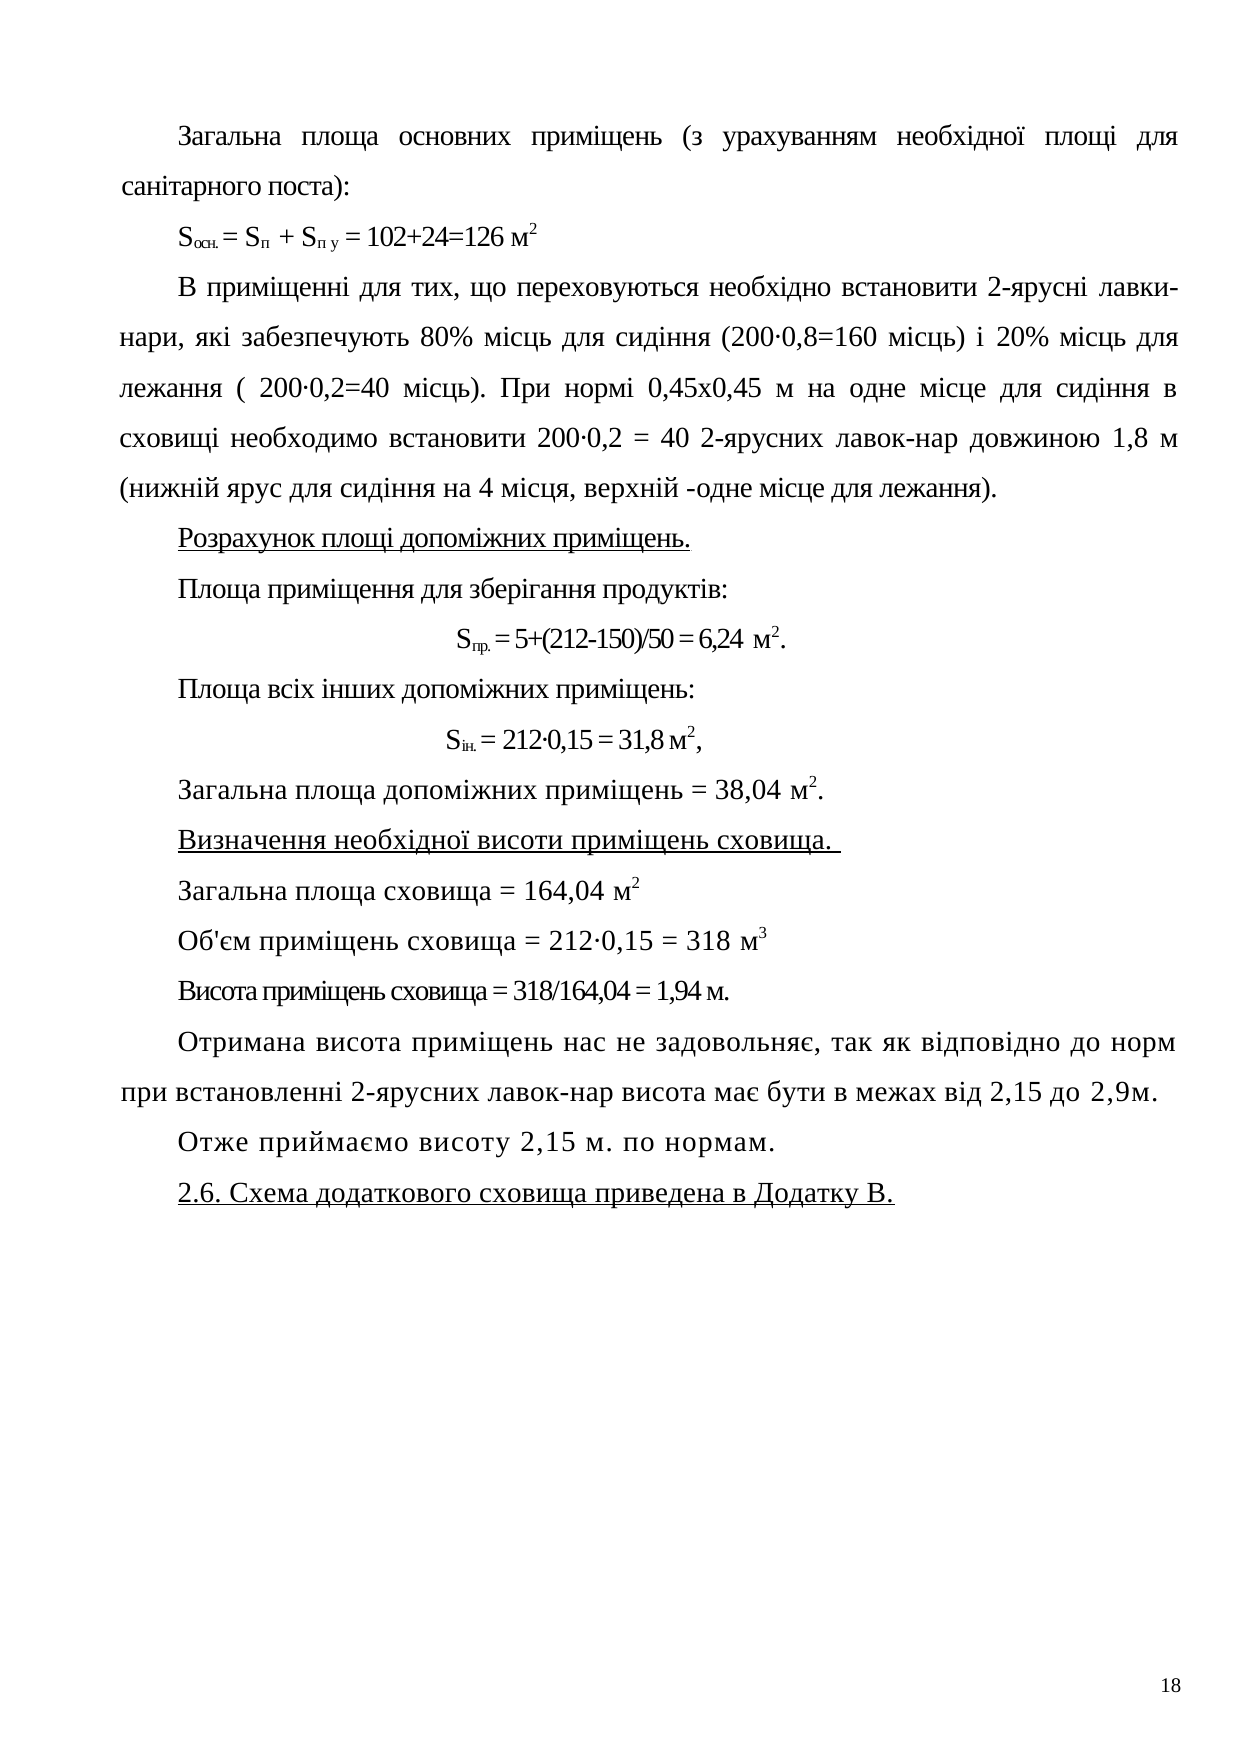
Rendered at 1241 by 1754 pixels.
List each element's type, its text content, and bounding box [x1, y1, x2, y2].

text Отримана висота приміщень нас не задовольняє, так як відповідно до норм при встановленні 2-ярусних лавок-нар висота має бути в межах від 2,15 до 2,9м. [121, 1024, 1178, 1108]
text Sпр. = 5+(212-150)/50 = 6,24 м2. [456, 621, 1181, 655]
text Sін. = 212∙0,15 = 31,8 м2, [445, 722, 1181, 755]
text Загальна площа основних приміщень (з урахуванням необхідної площі для санітарного поста): [121, 118, 1179, 202]
text Загальна площа допоміжних приміщень = 38,04 м2. [118, 772, 1181, 806]
text Отже приймаємо висоту 2,15 м. по нормам. [121, 1124, 1178, 1158]
text Sосн. = Sп + Sп у = 102+24=126 м2 [121, 219, 1179, 252]
text Висота приміщень сховища = 318/164,04 = 1,94 м. [118, 973, 957, 1007]
text Площа приміщення для зберігання продуктів: [118, 571, 1181, 604]
text Загальна площа сховища = 164,04 м2 [118, 873, 957, 906]
text В приміщенні для тих, що переховуються необхідно встановити 2-ярусні лавки-нари, які забезпечують 80% місць для сидіння (200∙0,8=160 місць) і 20% місць для лежання ( 200∙0,2=40 місць). При нормі 0,45x0,45 м на одне місце для сидіння в сховищі необходимо встановити 200∙0,2 = 40 2-ярусних лавок-нар довжиною 1,8 м (нижній ярус для сидіння на 4 місця, верхній -одне місце для лежання). [119, 269, 1179, 504]
text Площа всіх інших допоміжних приміщень: [118, 672, 1181, 705]
text Визначення необхідної висоти приміщень сховища. [118, 822, 957, 856]
text Розрахунок площі допоміжних приміщень. [118, 521, 1181, 554]
text Об'єм приміщень сховища = 212∙0,15 = 318 м3 [118, 923, 957, 957]
text 2.6. Схема додаткового сховища приведена в Додатку В. [118, 1175, 1181, 1208]
